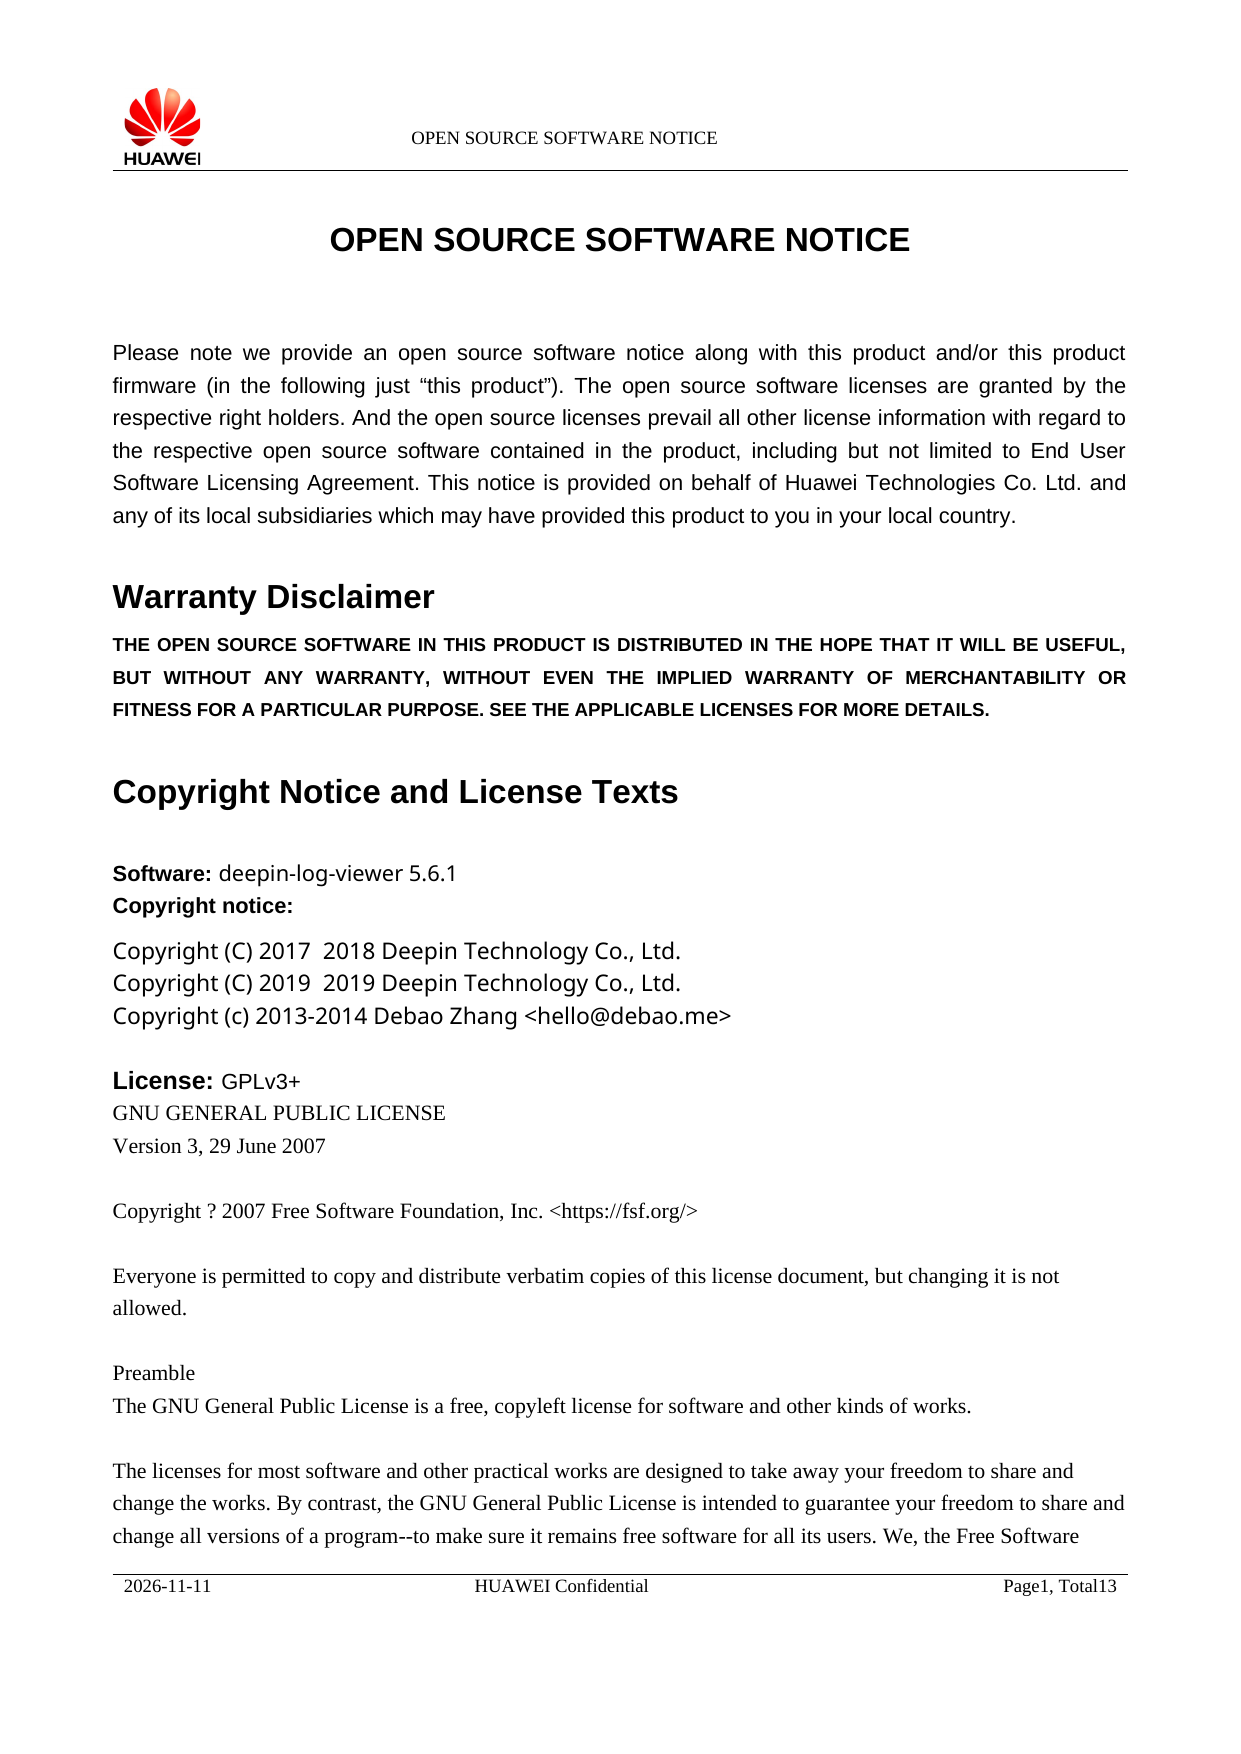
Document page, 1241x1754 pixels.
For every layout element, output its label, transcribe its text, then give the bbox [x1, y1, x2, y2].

text Copyright (C) 2017 2018 Deepin Technology Co., Ltd. Copyright (C) 2019 2019 Deepin Technology Co., Ltd. Copyright (c) 2013-2014 Debao Zhang <hello@debao.me> [112, 934, 1128, 1064]
picture [124, 88, 201, 165]
text License: GPLv3+ [112, 1064, 1128, 1096]
text OPEN SOURCE SOFTWARE NOTICE [112, 206, 1128, 271]
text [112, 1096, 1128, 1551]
text Copyright Notice and License Texts [112, 759, 1128, 824]
title Software: deepin-log-viewer 5.6.1 [112, 856, 1128, 889]
text Please note we provide an open source software notice along with this product and/or this product firmware (in the following just “this product”). The open source software licenses are granted by the respective right holders. And the open source licenses prevail all other license information with regard to the respective open source software contained in the product, including but not limited to End User Software Licensing Agreement. This notice is provided on behalf of Huawei Technologies Co. Ltd. and any of its local subsidiaries which may have provided this product to you in your local country. [112, 336, 1128, 531]
text Warranty Disclaimer [112, 564, 1128, 629]
text Copyright notice: [112, 889, 1128, 921]
text The open source software in this product is distributed in the hope that it will be useful, but WITHOUT ANY WARRANTY, without even the implied warranty of MERCHANTABILITY or FITNESS FOR A PARTICULAR PURPOSE. See the applicable licenses for more details. [112, 629, 1128, 726]
